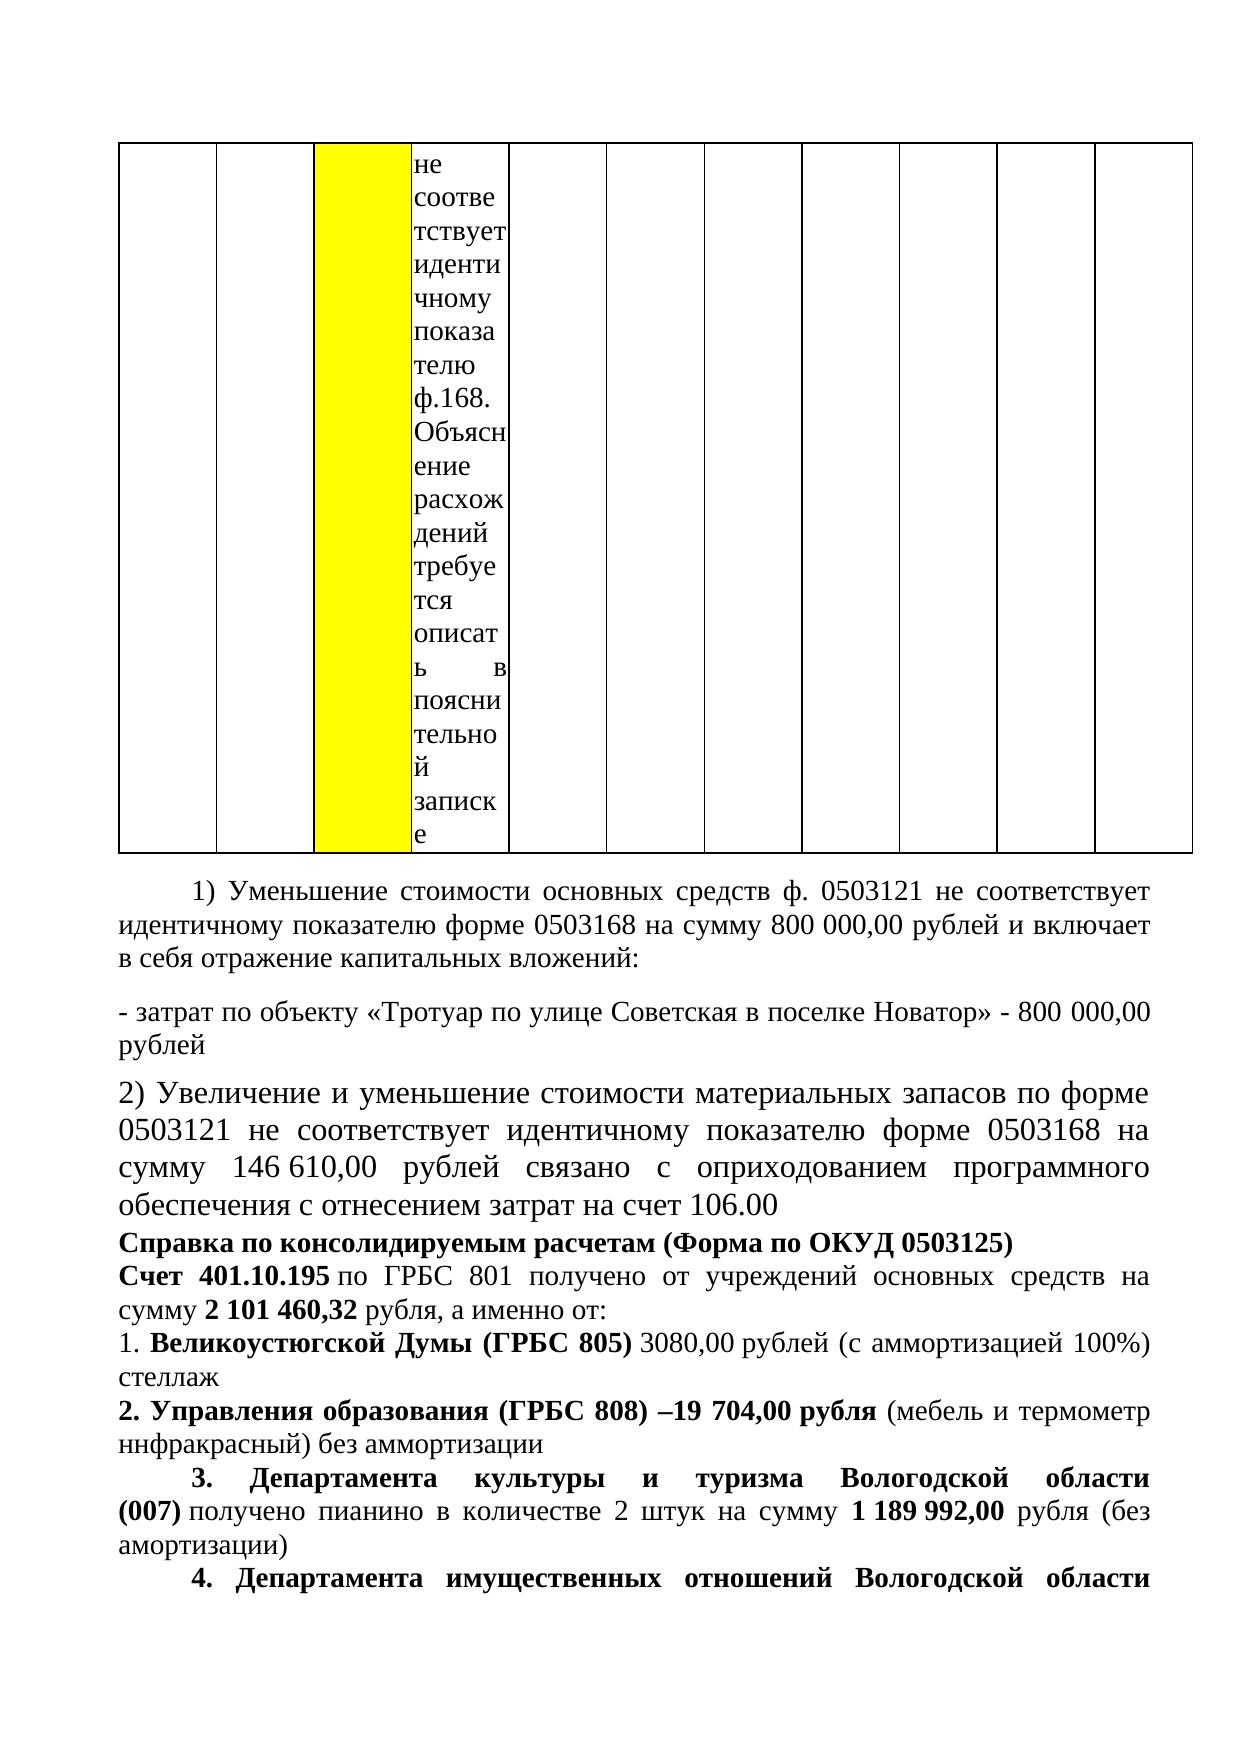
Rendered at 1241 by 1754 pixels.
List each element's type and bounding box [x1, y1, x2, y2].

table_cell [900, 144, 996, 852]
table_cell [120, 144, 216, 852]
table_cell [803, 144, 899, 852]
table_cell [607, 144, 704, 852]
table_cell [510, 144, 606, 852]
table_cell [998, 144, 1094, 852]
table_cell [217, 144, 313, 852]
table_cell [705, 144, 801, 852]
table_cell [1096, 144, 1192, 852]
table_cell [118, 854, 1192, 1594]
table_cell [412, 144, 508, 852]
